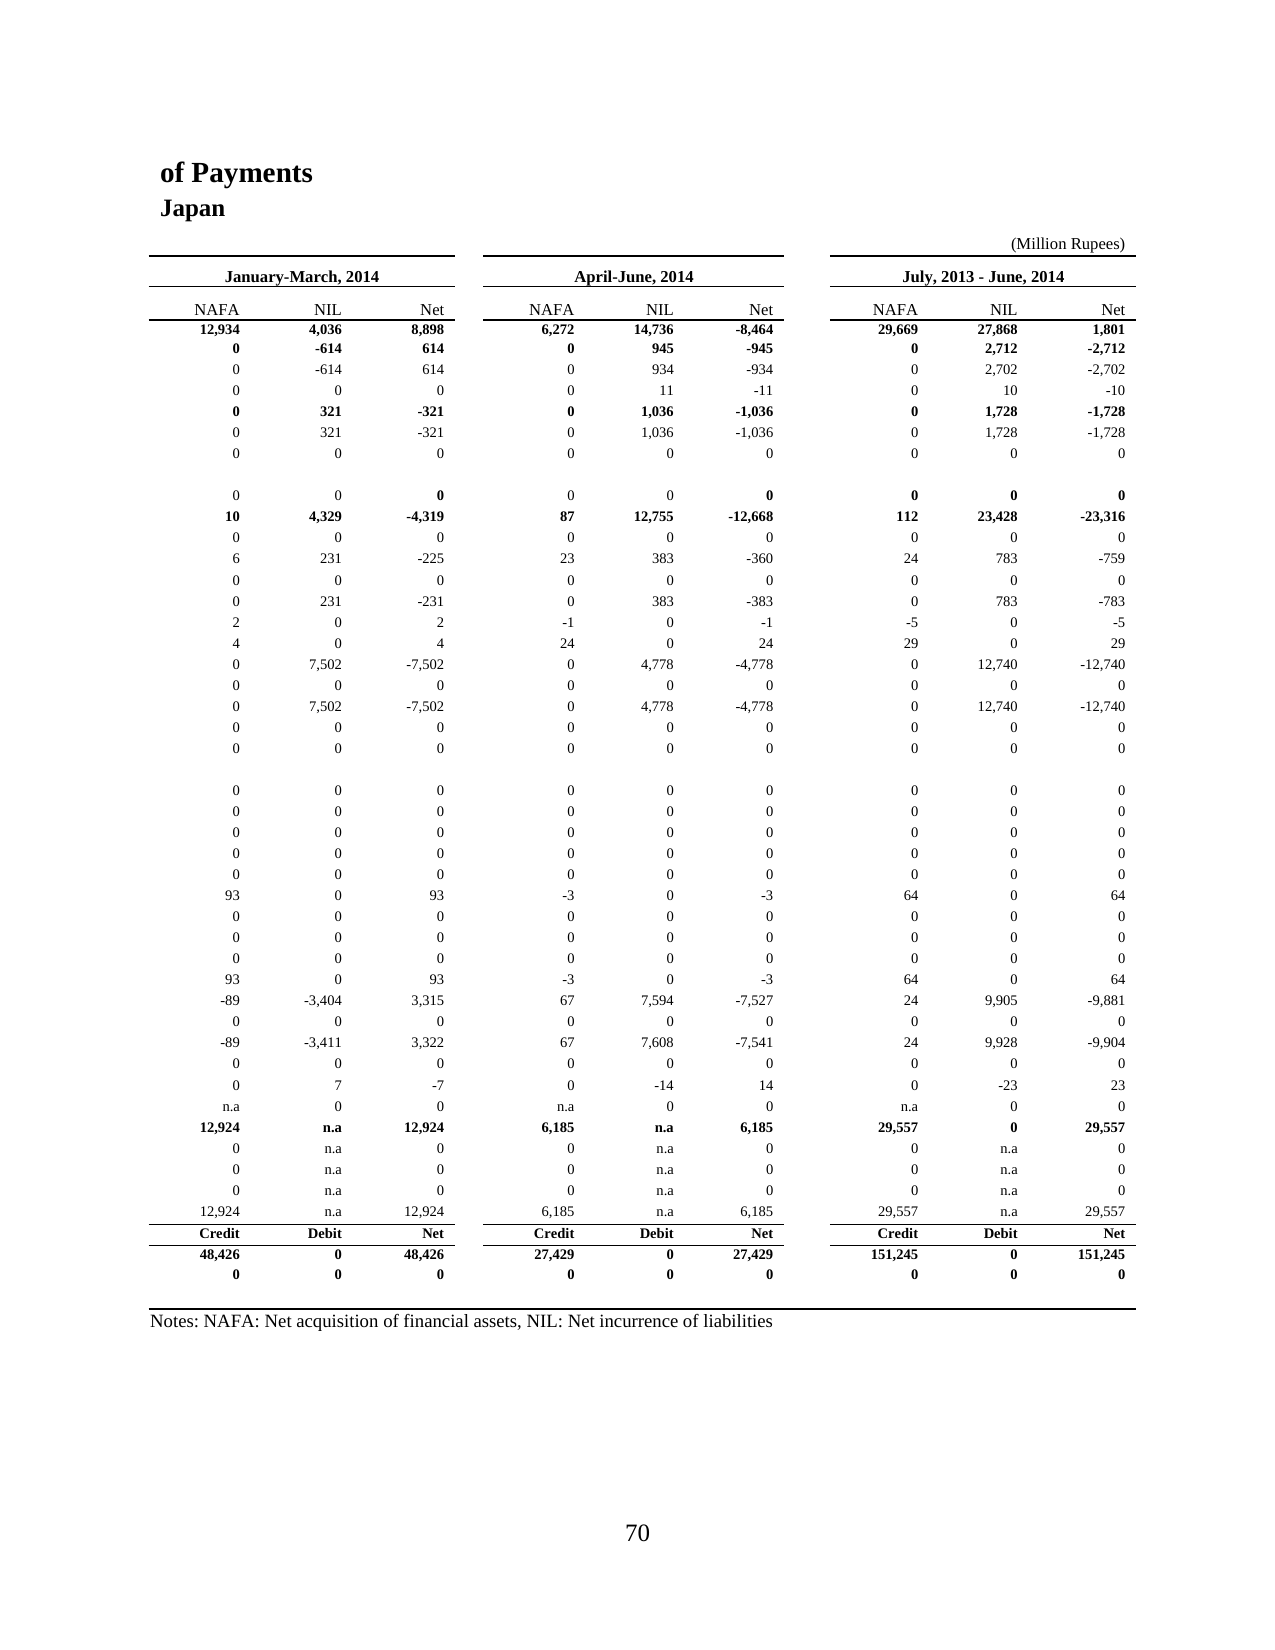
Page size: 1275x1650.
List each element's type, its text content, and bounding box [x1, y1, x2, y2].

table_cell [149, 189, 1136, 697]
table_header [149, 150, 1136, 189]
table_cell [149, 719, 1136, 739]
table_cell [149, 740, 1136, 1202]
text Notes: NAFA: Net acquisition of financial assets, NIL: Net incurrence of liabilities [150, 1310, 1125, 1331]
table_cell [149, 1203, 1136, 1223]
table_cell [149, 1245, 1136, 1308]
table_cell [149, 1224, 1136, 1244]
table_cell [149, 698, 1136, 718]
